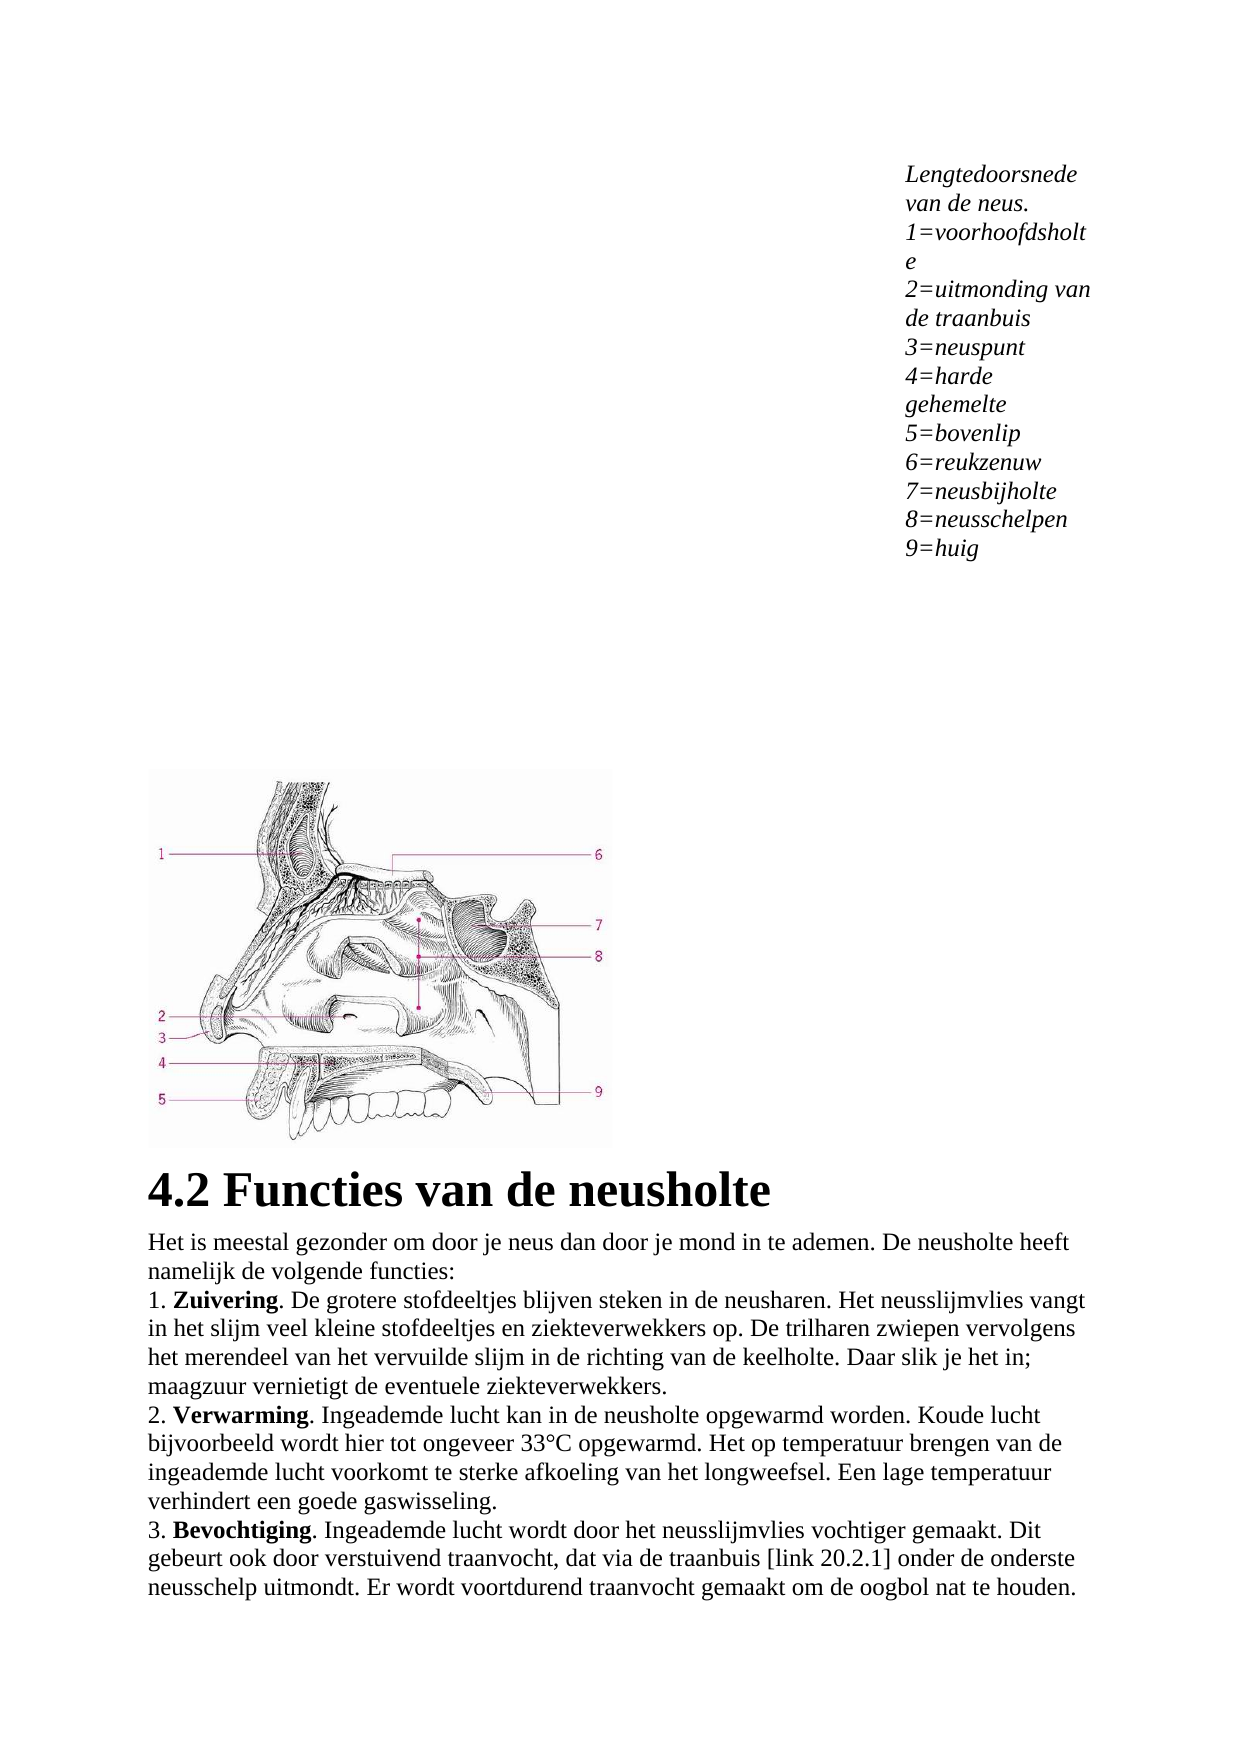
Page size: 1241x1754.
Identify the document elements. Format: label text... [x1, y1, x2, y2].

text 4.2 Functies van de neusholte [148, 1159, 1093, 1217]
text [148, 1227, 1093, 1601]
table_header [148, 148, 904, 1149]
picture [148, 769, 613, 1148]
table_header Lengtedoorsnede van de neus. 1=voorhoofdsholte 2=uitmonding van de traanbuis 3=neuspunt 4=harde gehemelte 5=bovenlip 6=reukzenuw 7=neusbijholte 8=neusschelpen 9=huig [904, 148, 1099, 1149]
